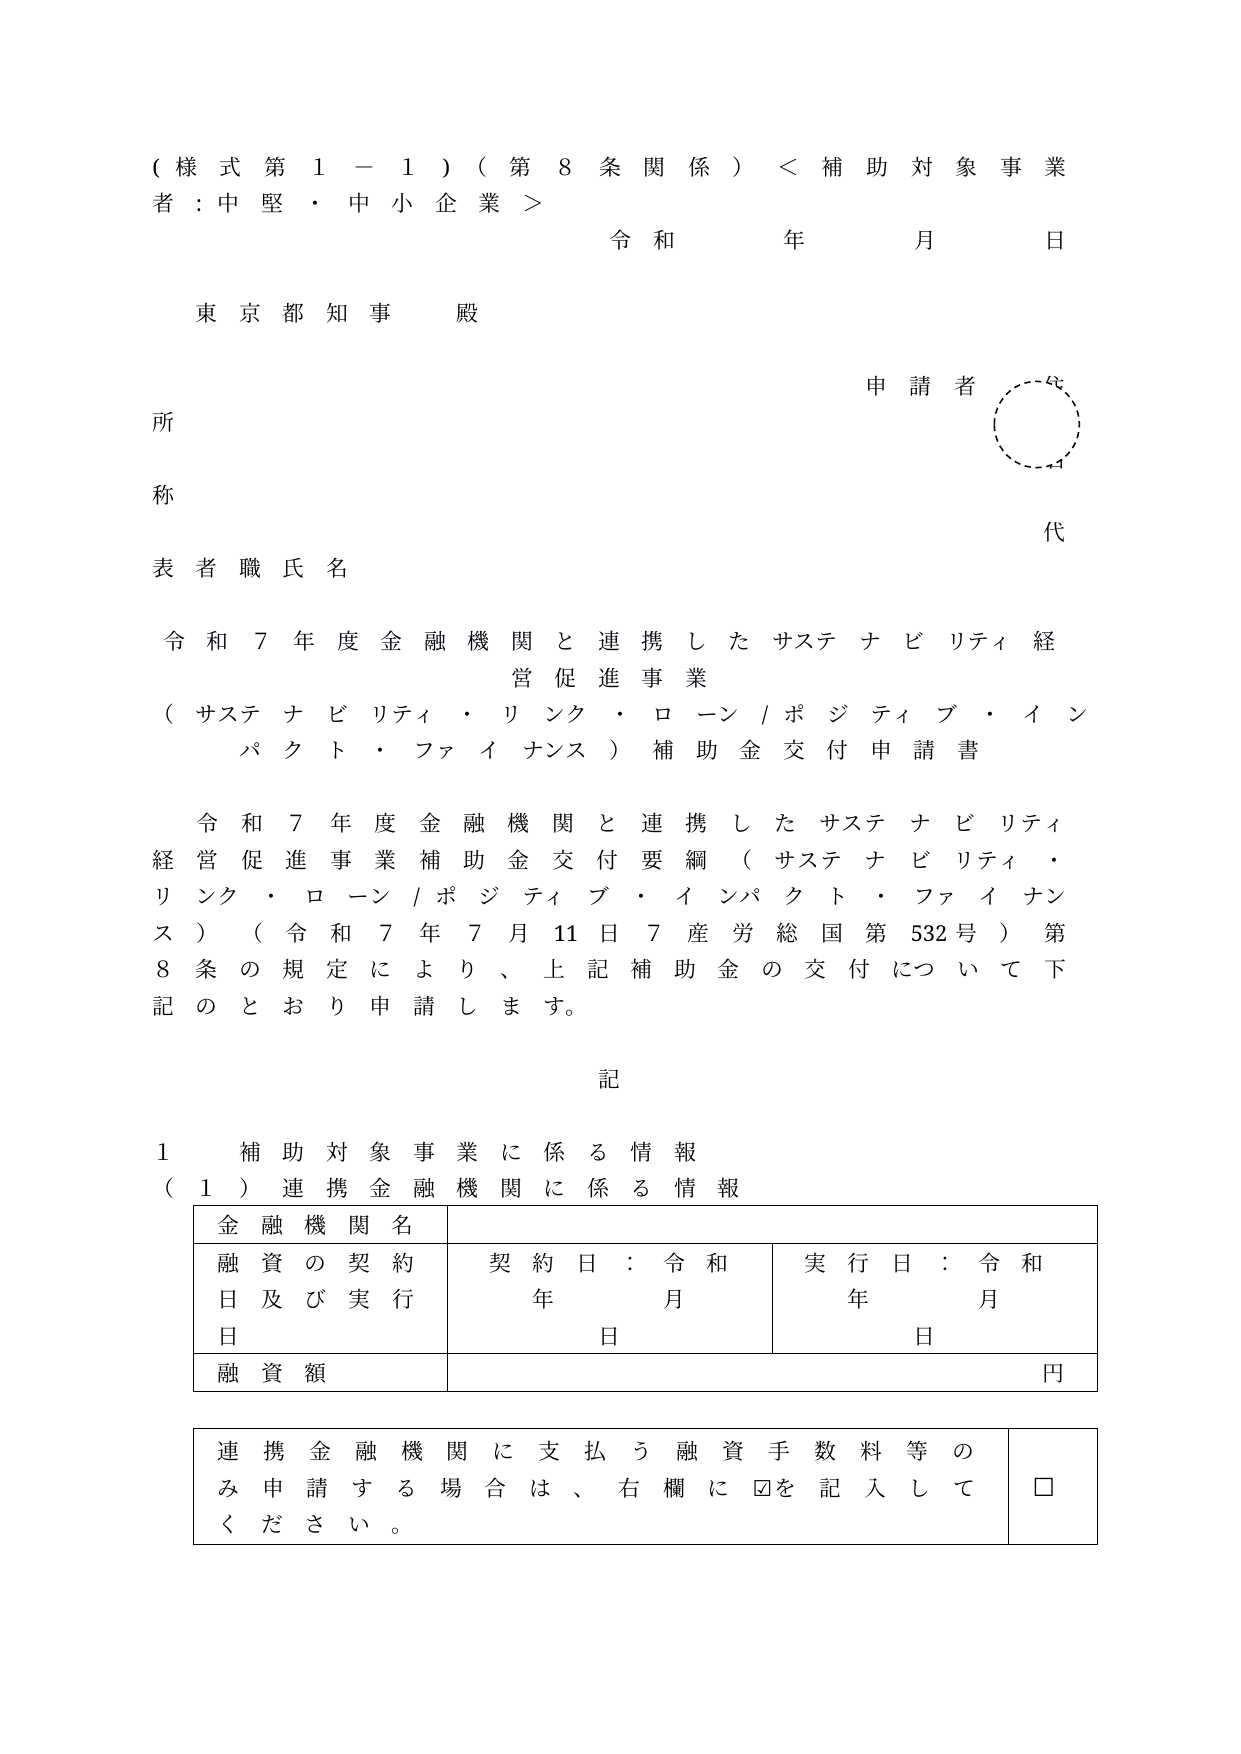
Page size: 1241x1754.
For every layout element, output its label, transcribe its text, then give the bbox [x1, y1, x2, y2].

text １ 補助対象事業に係る情報 [152, 1132, 1088, 1169]
table_cell 契約日：令和 年 月 日 [448, 1244, 772, 1353]
table_header 金融機関名 [194, 1206, 447, 1243]
text （サステナビリティ・リンク・ローン/ポジティブ・インパクト・ファイナンス）補助金交付申請書 [152, 695, 1088, 768]
table_cell 融資の契約日及び実行日 [194, 1244, 447, 1353]
table_cell 実行日：令和 年 月 日 [773, 1244, 1097, 1353]
text 令和 年 月 日 [152, 221, 1088, 257]
text 記 [152, 1059, 1088, 1096]
text 令和７年度金融機関と連携したサステナビリティ経営促進事業補助金交付要綱（サステナビリティ・リンク・ローン/ポジティブ・インパクト・ファイナンス）（令和７年７月11日７産労総国第532号）第８条の規定により、上記補助金の交付について下記のとおり申請します。 [152, 804, 1088, 1023]
text 令和７年度金融機関と連携したサステナビリティ経営促進事業 [152, 622, 1088, 695]
text 代表者職氏名 [152, 512, 1088, 585]
table_header [448, 1206, 1097, 1243]
text 名称 [152, 439, 1088, 512]
table_cell 融資額 [194, 1354, 447, 1391]
table_cell 円 [448, 1354, 1097, 1391]
table_header 連携金融機関に支払う融資手数料等のみ申請する場合は、右欄に☑を記入してください。 [194, 1429, 1008, 1544]
text 東京都知事 殿 [152, 294, 1088, 330]
text (様式第１－１)（第８条関係）＜補助対象事業者:中堅・中小企業＞ [152, 148, 1088, 221]
text 申請者 住所 [152, 367, 1088, 439]
text （１）連携金融機関に係る情報 [152, 1169, 1088, 1205]
